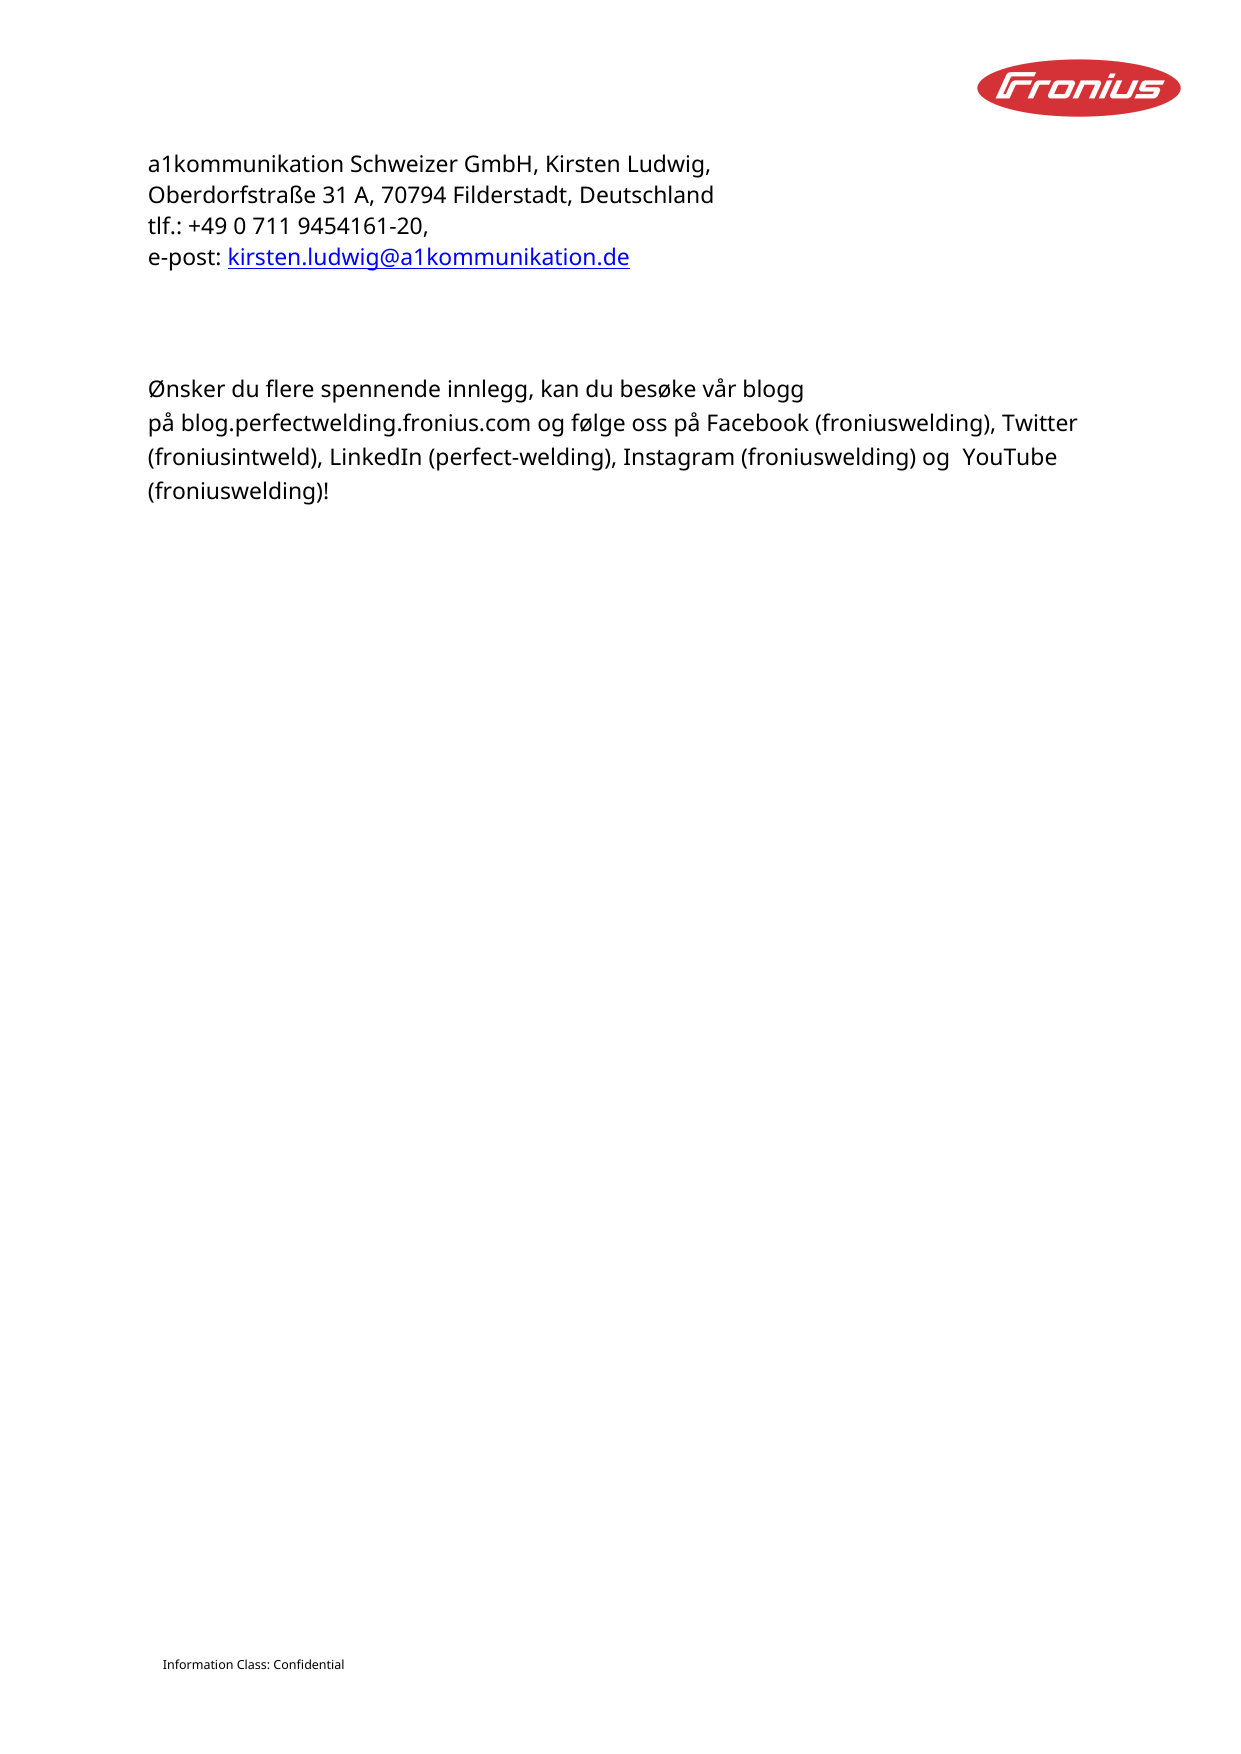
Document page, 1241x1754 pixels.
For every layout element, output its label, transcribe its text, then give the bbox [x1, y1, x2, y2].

text a1kommunikation Schweizer GmbH, Kirsten Ludwig, [148, 148, 1089, 179]
text Ønsker du flere spennende innlegg, kan du besøke vår blogg på blog.perfectwelding.fronius.com og følge oss på Facebook (froniuswelding), Twitter (froniusintweld), LinkedIn (perfect-welding), Instagram (froniuswelding) og YouTube (froniuswelding)! [148, 373, 1093, 506]
text tlf.: +49 0 711 9454161-20, e-post: kirsten.ludwig@a1kommunikation.de [148, 210, 1089, 273]
picture [976, 57, 1183, 119]
text Oberdorfstraße 31 A, 70794 Filderstadt, Deutschland [148, 179, 1089, 210]
